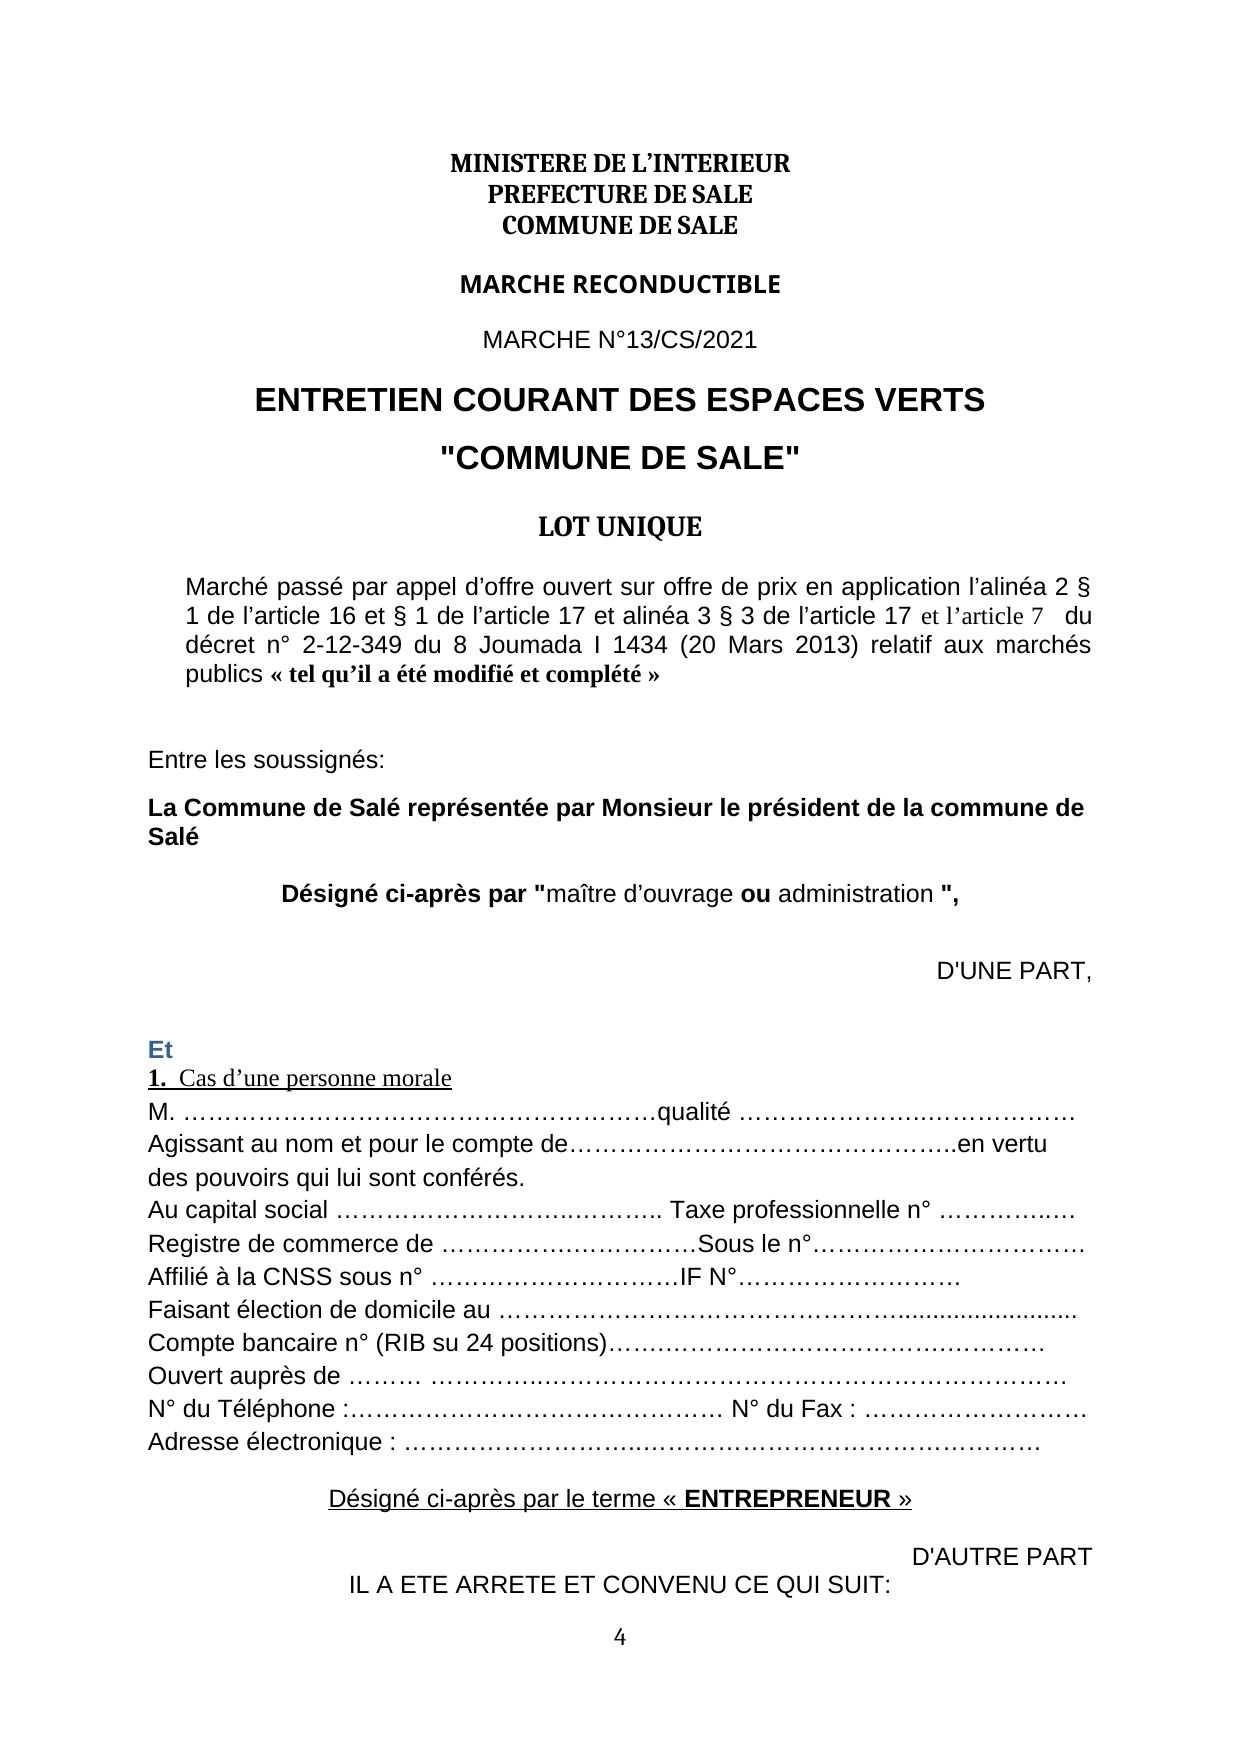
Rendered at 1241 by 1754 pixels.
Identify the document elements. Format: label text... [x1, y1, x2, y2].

text COMMUNE DE SALE [148, 210, 1093, 241]
text Registre de commerce de …………….……………Sous le n°…………………………… [148, 1228, 1090, 1257]
text MARCHE N°13/CS/2021 [148, 326, 1093, 353]
text PREFECTURE DE SALE [148, 179, 1093, 210]
text La Commune de Salé représentée par Monsieur le président de la commune de Salé [148, 793, 1093, 851]
text LOT UNIQUE [148, 510, 1093, 544]
text IL A ETE ARRETE ET CONVENU CE QUI SUIT: [148, 1570, 1093, 1599]
subtitle Désigné ci-après par "maître d’ouvrage ou administration ", [148, 879, 1093, 908]
text Affilié à la CNSS sous n° …………………………IF N°……………………… [148, 1262, 1090, 1290]
text MARCHE RECONDUCTIBLE [148, 272, 1093, 299]
subtitle Et [148, 1035, 1093, 1063]
text Marché passé par appel d’offre ouvert sur offre de prix en application l’alinéa 2 § 1 de l’article 16 et § 1 de l’article 17 et alinéa 3 § 3 de l’article 17 et l’article 7 du décret n° 2-12-349 du 8 Joumada I 1434 (20 Mars 2013) relatif aux marchés publics « tel qu’il a été modifié et complété » [185, 572, 1093, 688]
text M. …………………………………………………qualité …………………..……………… [148, 1096, 1090, 1125]
text "COMMUNE DE SALE" [148, 438, 1093, 477]
text Au capital social ………………………..……….. Taxe professionnelle n° …………..… [148, 1196, 1090, 1224]
text Agissant au nom et pour le compte de………………………………………..en vertu des pouvoirs qui lui sont conférés. [148, 1129, 1079, 1191]
text Désigné ci-après par le terme « ENTREPRENEUR » [148, 1484, 1093, 1513]
text Entre les soussignés: [148, 745, 1093, 774]
text MINISTERE DE L’INTERIEUR [148, 148, 1093, 179]
text 1. Cas d’une personne morale [148, 1063, 1093, 1092]
text Compte bancaire n° (RIB su 24 positions)…….…………………………….………… [148, 1328, 1090, 1356]
text D'UNE PART, [148, 956, 1093, 985]
text N° du Téléphone :……………………………………… N° du Fax : ……………………… [148, 1394, 1090, 1422]
text Faisant élection de domicile au ………………………………………….......................... [148, 1294, 1090, 1323]
text D'AUTRE PART [148, 1542, 1093, 1570]
subtitle ENTRETIEN COURANT DES ESPACES VERTS [148, 381, 1093, 419]
text Ouvert auprès de ……… …………..……………………………………………………… [148, 1361, 1090, 1389]
text Adresse électronique : ………………………..………………………………………… [148, 1427, 1090, 1455]
